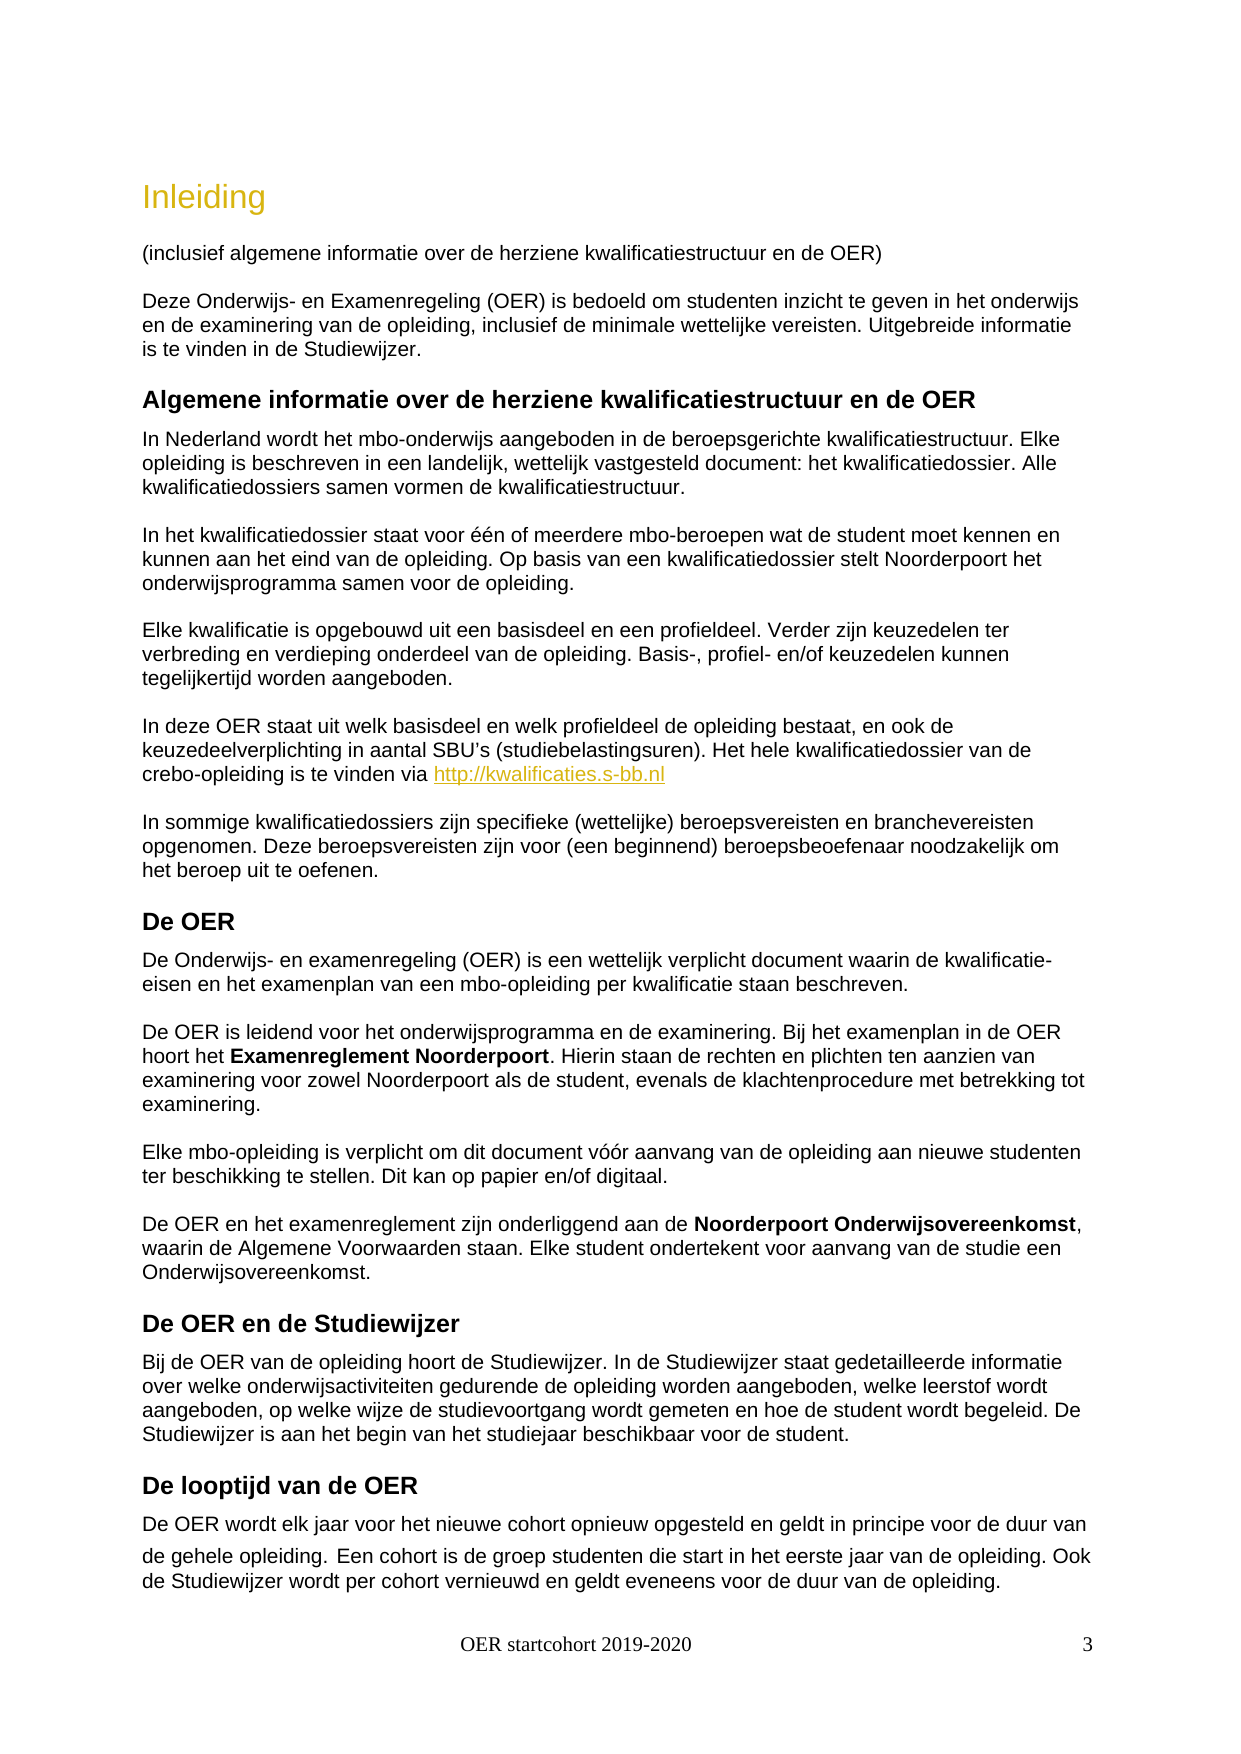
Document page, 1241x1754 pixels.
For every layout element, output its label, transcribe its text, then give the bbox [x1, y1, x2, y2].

text De OER is leidend voor het onderwijsprogramma en de examinering. Bij het examenplan in de OER hoort het Examenreglement Noorderpoort. Hierin staan de rechten en plichten ten aanzien van examinering voor zowel Noorderpoort als de student, evenals de klachtenprocedure met betrekking tot examinering. [142, 1020, 1092, 1116]
text In sommige kwalificatiedossiers zijn specifieke (wettelijke) beroepsvereisten en branchevereisten opgenomen. Deze beroepsvereisten zijn voor (een beginnend) beroepsbeoefenaar noodzakelijk om het beroep uit te oefenen. [142, 810, 1092, 882]
subtitle Algemene informatie over de herziene kwalificatiestructuur en de OER [142, 385, 1092, 414]
subtitle De looptijd van de OER [142, 1471, 1092, 1499]
subtitle Inleiding [142, 177, 1092, 216]
subtitle De OER en de Studiewijzer [142, 1308, 1092, 1337]
text (inclusief algemene informatie over de herziene kwalificatiestructuur en de OER) [142, 241, 1092, 264]
text In Nederland wordt het mbo-onderwijs aangeboden in de beroepsgerichte kwalificatiestructuur. Elke opleiding is beschreven in een landelijk, wettelijk vastgesteld document: het kwalificatiedossier. Alle kwalificatiedossiers samen vormen de kwalificatiestructuur. [142, 427, 1092, 498]
text De OER en het examenreglement zijn onderliggend aan de Noorderpoort Onderwijsovereenkomst, waarin de Algemene Voorwaarden staan. Elke student ondertekent voor aanvang van de studie een Onderwijsovereenkomst. [142, 1212, 1092, 1283]
text De OER wordt elk jaar voor het nieuwe cohort opnieuw opgesteld en geldt in principe voor de duur van de gehele opleiding. Een cohort is de groep studenten die start in het eerste jaar van de opleiding. Ook de Studiewijzer wordt per cohort vernieuwd en geldt eveneens voor de duur van de opleiding. [142, 1512, 1092, 1593]
text Elke kwalificatie is opgebouwd uit een basisdeel en een profieldeel. Verder zijn keuzedelen ter verbreding en verdieping onderdeel van de opleiding. Basis-, profiel- en/of keuzedelen kunnen tegelijkertijd worden aangeboden. [142, 618, 1092, 690]
text In deze OER staat uit welk basisdeel en welk profieldeel de opleiding bestaat, en ook de keuzedeelverplichting in aantal SBU’s (studiebelastingsuren). Het hele kwalificatiedossier van de crebo-opleiding is te vinden via http://kwalificaties.s-bb.nl [142, 714, 1092, 786]
text Elke mbo-opleiding is verplicht om dit document vóór aanvang van de opleiding aan nieuwe studenten ter beschikking te stellen. Dit kan op papier en/of digitaal. [142, 1140, 1092, 1188]
text Deze Onderwijs- en Examenregeling (OER) is bedoeld om studenten inzicht te geven in het onderwijs en de examinering van de opleiding, inclusief de minimale wettelijke vereisten. Uitgebreide informatie is te vinden in de Studiewijzer. [142, 288, 1092, 360]
subtitle De OER [142, 907, 1092, 936]
text Bij de OER van de opleiding hoort de Studiewijzer. In de Studiewijzer staat gedetailleerde informatie over welke onderwijsactiviteiten gedurende de opleiding worden aangeboden, welke leerstof wordt aangeboden, op welke wijze de studievoortgang wordt gemeten en hoe de student wordt begeleid. De Studiewijzer is aan het begin van het studiejaar beschikbaar voor de student. [142, 1350, 1092, 1446]
text In het kwalificatiedossier staat voor één of meerdere mbo-beroepen wat de student moet kennen en kunnen aan het eind van de opleiding. Op basis van een kwalificatiedossier stelt Noorderpoort het onderwijsprogramma samen voor de opleiding. [142, 522, 1092, 594]
text De Onderwijs- en examenregeling (OER) is een wettelijk verplicht document waarin de kwalificatie-eisen en het examenplan van een mbo-opleiding per kwalificatie staan beschreven. [142, 948, 1092, 996]
